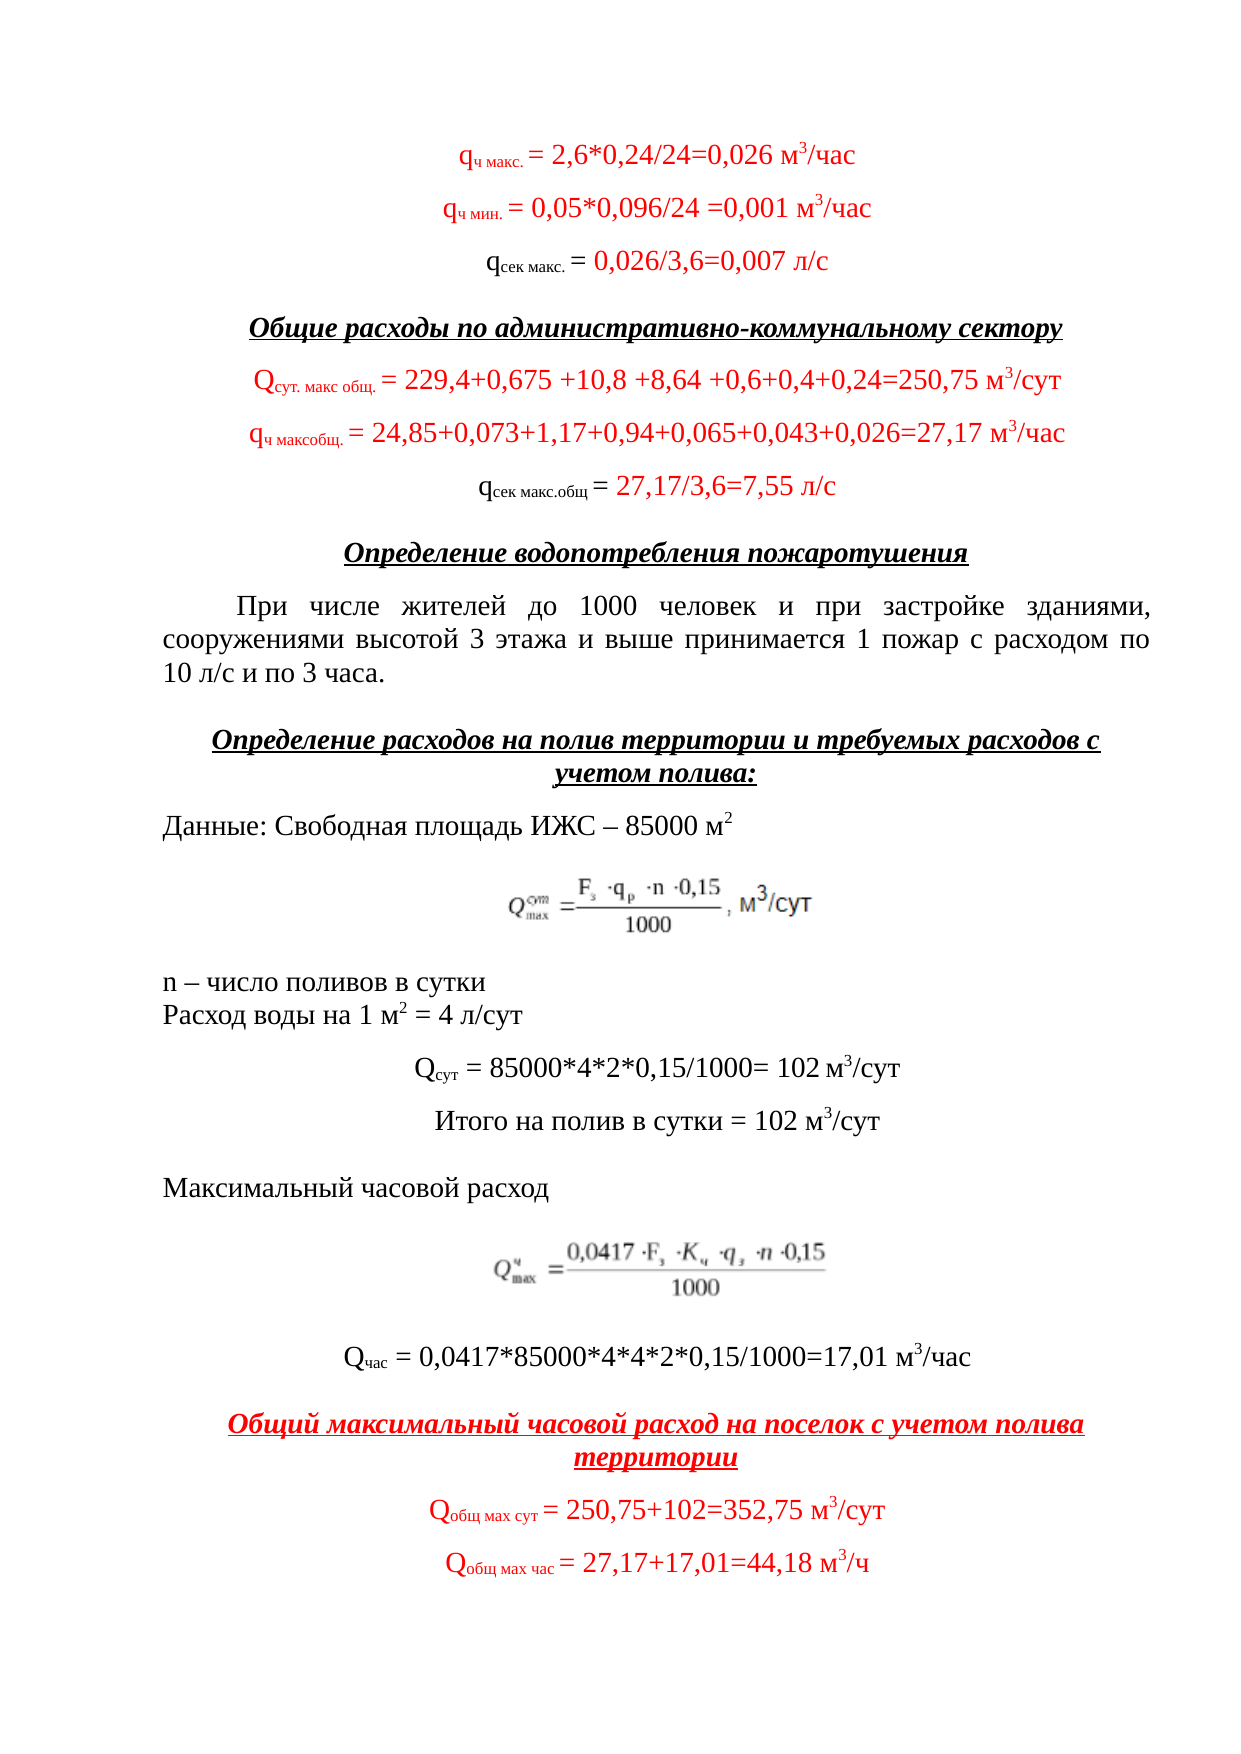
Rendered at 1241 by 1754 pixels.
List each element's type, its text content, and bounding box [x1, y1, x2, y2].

text Qчас = 0,0417*85000*4*4*2*0,15/1000=17,01 м3/час [162, 1339, 1152, 1372]
text qсек макс.общ = 27,17/3,6=7,55 л/с [162, 468, 1152, 501]
text n – число поливов в сутки [162, 964, 1152, 997]
text qч мин. = 0,05*0,096/24 =0,001 м3/час [162, 190, 1152, 223]
text Qсут. макс общ. = 229,4+0,675 +10,8 +8,64 +0,6+0,4+0,24=250,75 м3/сут [162, 362, 1152, 396]
text При числе жителей до 1000 человек и при застройке зданиями, сооружениями высотой 3 этажа и выше принимается 1 пожар с расходом по 10 л/с и по 3 часа. [162, 588, 1152, 688]
text qсек макс. = 0,026/3,6=0,007 л/с [162, 243, 1152, 276]
text Максимальный часовой расход [162, 1170, 1152, 1203]
text Общий максимальный часовой расход на поселок с учетом полива территории [162, 1406, 1152, 1473]
picture [480, 1222, 834, 1320]
text Qсут = 85000*4*2*0,15/1000= 102 м3/сут [162, 1050, 1152, 1084]
text Определение водопотребления пожаротушения [162, 535, 1152, 568]
text Qобщ мах сут = 250,75+102=352,75 м3/сут [162, 1492, 1152, 1526]
picture [499, 860, 815, 945]
text Расход воды на 1 м2 = 4 л/сут [162, 997, 1152, 1031]
text Определение расходов на полив территории и требуемых расходов с учетом полива: [162, 722, 1152, 789]
text qч максобщ. = 24,85+0,073+1,17+0,94+0,065+0,043+0,026=27,17 м3/час [162, 415, 1152, 449]
text Qобщ мах час = 27,17+17,01=44,18 м3/ч [162, 1545, 1152, 1578]
text Общие расходы по административно-коммунальному сектору [162, 310, 1152, 343]
text Итого на полив в сутки = 102 м3/сут [162, 1103, 1152, 1136]
text Данные: Свободная площадь ИЖС – 85000 м2 [162, 808, 1152, 842]
text qч макс. = 2,6*0,24/24=0,026 м3/час [162, 137, 1152, 171]
